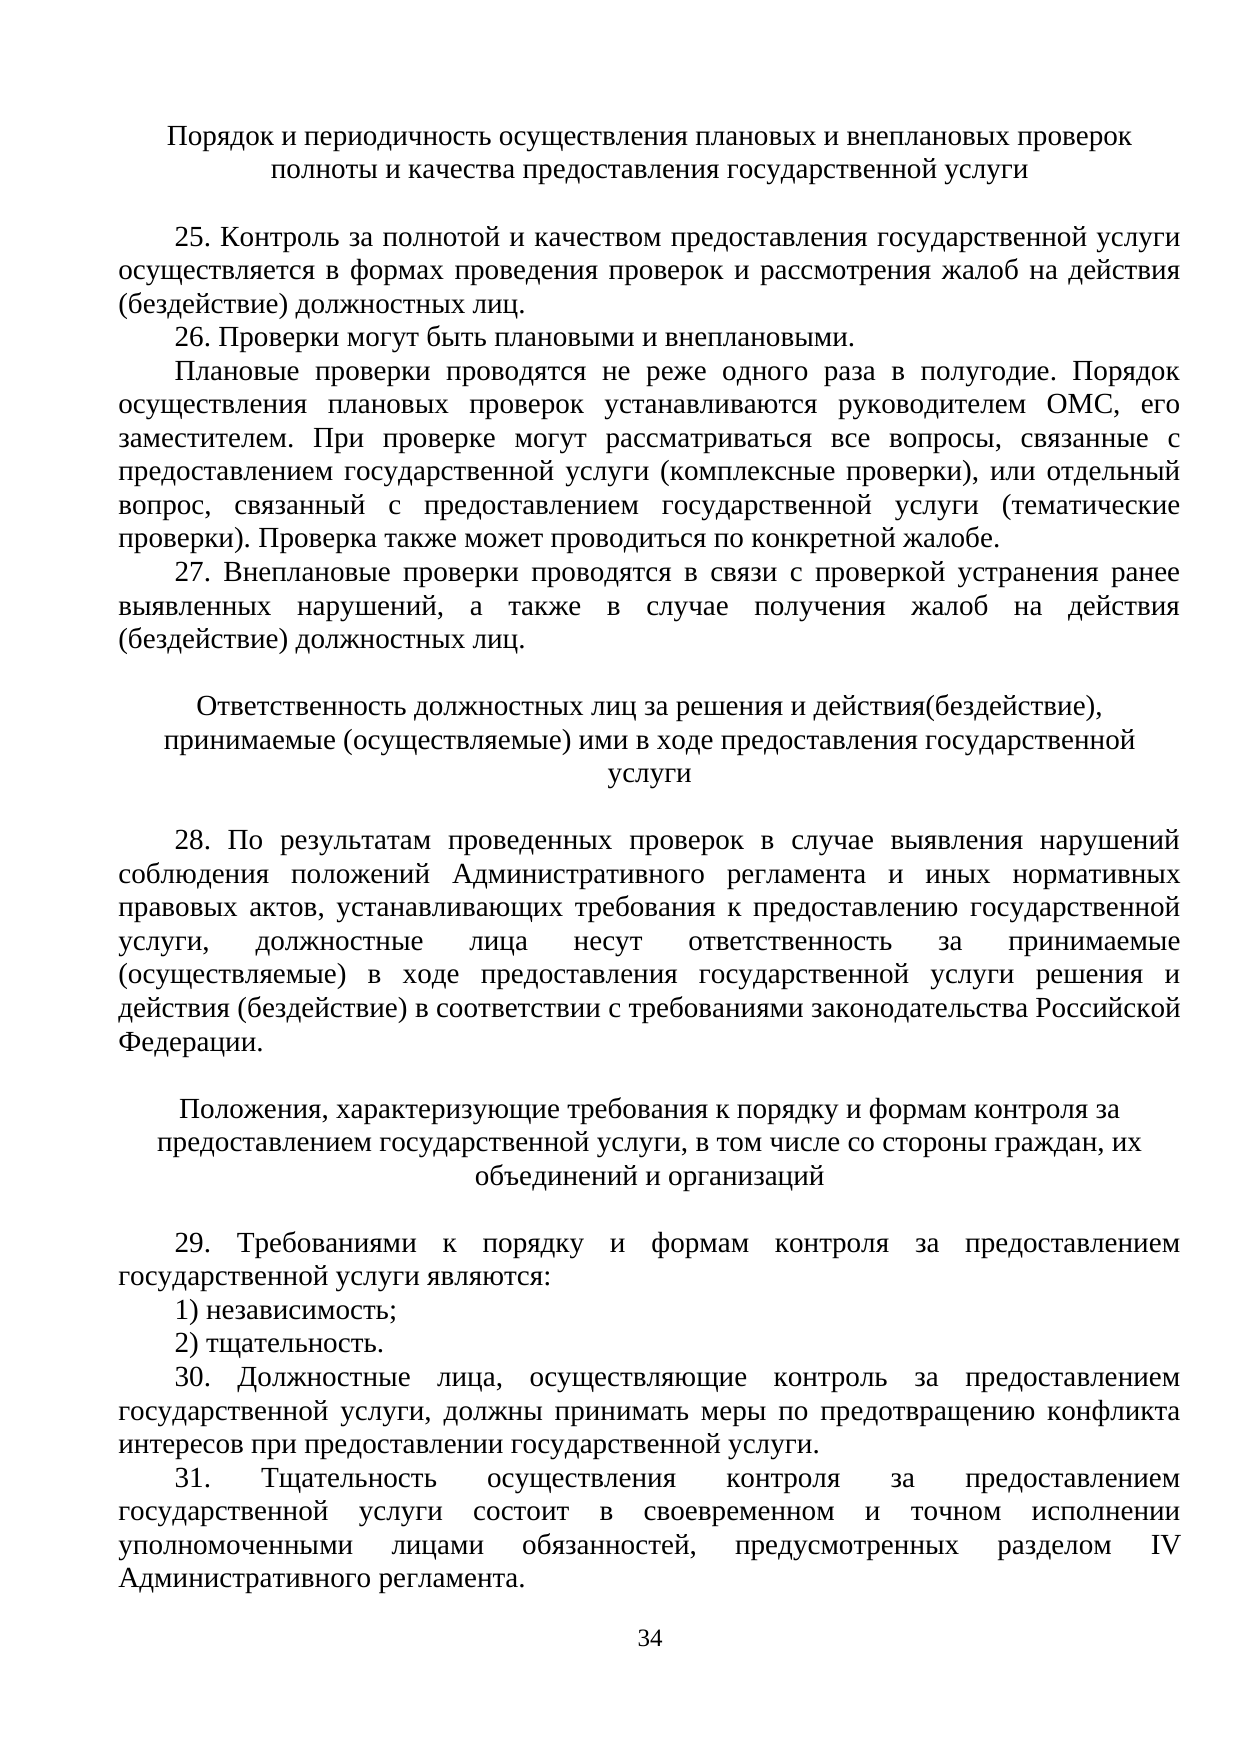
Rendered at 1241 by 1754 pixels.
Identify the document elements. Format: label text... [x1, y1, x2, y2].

text 1) независимость; [118, 1292, 1181, 1326]
text 26. Проверки могут быть плановыми и внеплановыми. [118, 319, 1181, 353]
text Плановые проверки проводятся не реже одного раза в полугодие. Порядок осуществления плановых проверок устанавливаются руководителем ОМС, его заместителем. При проверке могут рассматриваться все вопросы, связанные с предоставлением государственной услуги (комплексные проверки), или отдельный вопрос, связанный с предоставлением государственной услуги (тематические проверки). Проверка также может проводиться по конкретной жалобе. [118, 353, 1181, 554]
text 2) тщательность. [118, 1326, 1181, 1359]
text 31. Тщательность осуществления контроля за предоставлением государственной услуги состоит в своевременном и точном исполнении уполномоченными лицами обязанностей, предусмотренных разделом IV Административного регламента. [118, 1460, 1181, 1594]
text 28. По результатам проведенных проверок в случае выявления нарушений соблюдения положений Административного регламента и иных нормативных правовых актов, устанавливающих требования к предоставлению государственной услуги, должностные лица несут ответственность за принимаемые (осуществляемые) в ходе предоставления государственной услуги решения и действия (бездействие) в соответствии с требованиями законодательства Российской Федерации. [118, 822, 1181, 1057]
text 27. Внеплановые проверки проводятся в связи с проверкой устранения ранее выявленных нарушений, а также в случае получения жалоб на действия (бездействие) должностных лиц. [118, 554, 1181, 655]
text 30. Должностные лица, осуществляющие контроль за предоставлением государственной услуги, должны принимать меры по предотвращению конфликта интересов при предоставлении государственной услуги. [118, 1359, 1181, 1460]
text Порядок и периодичность осуществления плановых и внеплановых проверок полноты и качества предоставления государственной услуги [118, 118, 1181, 185]
text 29. Требованиями к порядку и формам контроля за предоставлением государственной услуги являются: [118, 1225, 1181, 1292]
text Положения, характеризующие требования к порядку и формам контроля за предоставлением государственной услуги, в том числе со стороны граждан, их объединений и организаций [118, 1091, 1181, 1191]
text Ответственность должностных лиц за решения и действия(бездействие), принимаемые (осуществляемые) ими в ходе предоставления государственной услуги [118, 688, 1181, 789]
text 25. Контроль за полнотой и качеством предоставления государственной услуги осуществляется в формах проведения проверок и рассмотрения жалоб на действия (бездействие) должностных лиц. [118, 219, 1181, 319]
